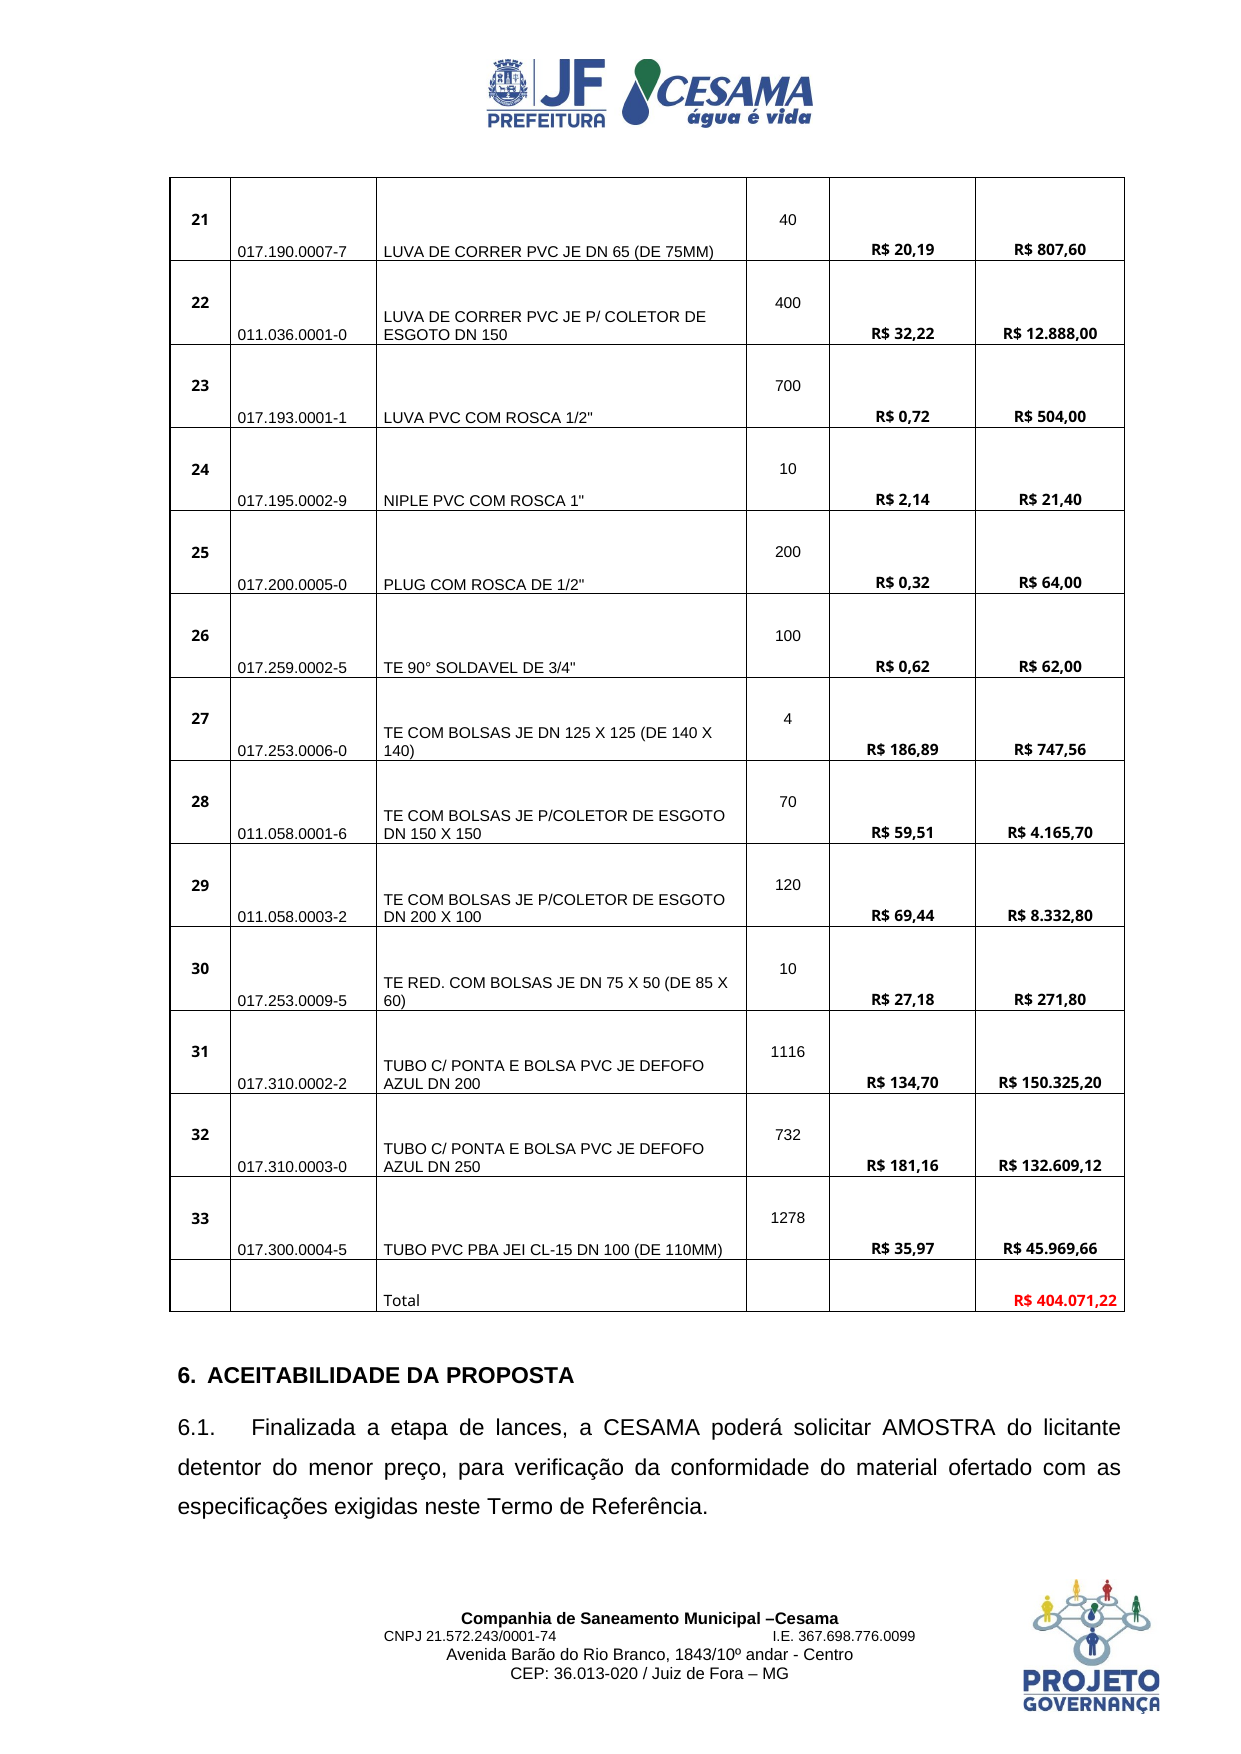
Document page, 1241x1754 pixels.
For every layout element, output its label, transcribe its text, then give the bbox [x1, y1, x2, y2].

table_cell 10 [747, 927, 829, 1009]
table_cell R$ 4.165,70 [976, 761, 1124, 843]
table_cell [171, 1260, 230, 1311]
table_cell R$ 62,00 [976, 594, 1124, 677]
table_cell 100 [747, 594, 829, 677]
table_cell R$ 186,89 [830, 678, 975, 760]
table_cell R$ 69,44 [830, 844, 975, 926]
table_cell TE COM BOLSAS JE DN 125 X 125 (DE 140 X 140) [377, 678, 746, 760]
table_cell 017.310.0002-2 [231, 1011, 376, 1093]
table_cell 30 [171, 927, 230, 1009]
table_cell R$ 35,97 [830, 1177, 975, 1259]
table_cell R$ 404.071,22 [976, 1260, 1124, 1311]
table_cell [231, 1260, 376, 1311]
table_cell 017.253.0006-0 [231, 678, 376, 760]
table_cell 24 [171, 428, 230, 510]
table_cell 011.058.0003-2 [231, 844, 376, 926]
table_cell R$ 21,40 [976, 428, 1124, 510]
table_cell R$ 45.969,66 [976, 1177, 1124, 1259]
table_cell R$ 2,14 [830, 428, 975, 510]
table_cell 33 [171, 1177, 230, 1259]
table_cell R$ 504,00 [976, 345, 1124, 427]
table_cell 4 [747, 678, 829, 760]
table_cell 017.193.0001-1 [231, 345, 376, 427]
table_cell TE COM BOLSAS JE P/COLETOR DE ESGOTO DN 200 X 100 [377, 844, 746, 926]
table_cell R$ 150.325,20 [976, 1011, 1124, 1093]
table_cell R$ 8.332,80 [976, 844, 1124, 926]
table_cell [747, 1260, 829, 1311]
table_cell NIPLE PVC COM ROSCA 1" [377, 428, 746, 510]
table_cell R$ 64,00 [976, 511, 1124, 593]
table_cell 017.259.0002-5 [231, 594, 376, 677]
table_cell TE 90° SOLDAVEL DE 3/4" [377, 594, 746, 677]
table_cell 011.036.0001-0 [231, 261, 376, 344]
table_cell PLUG COM ROSCA DE 1/2" [377, 511, 746, 593]
table_cell 1278 [747, 1177, 829, 1259]
table_cell R$ 0,32 [830, 511, 975, 593]
table_cell R$ 27,18 [830, 927, 975, 1009]
table_cell 017.200.0005-0 [231, 511, 376, 593]
picture [1023, 1579, 1160, 1714]
table_cell TUBO C/ PONTA E BOLSA PVC JE DEFOFO AZUL DN 250 [377, 1094, 746, 1176]
table_cell 70 [747, 761, 829, 843]
table_cell 017.190.0007-7 [231, 178, 376, 260]
table_cell 26 [171, 594, 230, 677]
table_cell 40 [747, 178, 829, 260]
table_cell R$ 271,80 [976, 927, 1124, 1009]
table_cell 21 [171, 178, 230, 260]
table_cell R$ 0,72 [830, 345, 975, 427]
table_cell R$ 807,60 [976, 178, 1124, 260]
table_cell 017.253.0009-5 [231, 927, 376, 1009]
table_cell 017.195.0002-9 [231, 428, 376, 510]
table_cell R$ 747,56 [976, 678, 1124, 760]
table_cell 011.058.0001-6 [231, 761, 376, 843]
table_cell 017.300.0004-5 [231, 1177, 376, 1259]
table_cell R$ 59,51 [830, 761, 975, 843]
table_cell 23 [171, 345, 230, 427]
table_cell R$ 12.888,00 [976, 261, 1124, 344]
table_cell TE COM BOLSAS JE P/COLETOR DE ESGOTO DN 150 X 150 [377, 761, 746, 843]
table_cell R$ 20,19 [830, 178, 975, 260]
table_cell 200 [747, 511, 829, 593]
table_cell TUBO PVC PBA JEI CL-15 DN 100 (DE 110MM) [377, 1177, 746, 1259]
table_cell TUBO C/ PONTA E BOLSA PVC JE DEFOFO AZUL DN 200 [377, 1011, 746, 1093]
table_cell 1116 [747, 1011, 829, 1093]
list Finalizada a etapa de lances, a CESAMA poderá solicitar AMOSTRA do licitante detentor do menor preço, para verificação da conformidade do material ofertado com as especificações exigidas neste Termo de Referência. [177, 1414, 1122, 1519]
table_cell 32 [171, 1094, 230, 1176]
table_cell 29 [171, 844, 230, 926]
table_cell 31 [171, 1011, 230, 1093]
picture [486, 59, 813, 128]
table_cell 25 [171, 511, 230, 593]
table_cell LUVA DE CORRER PVC JE P/ COLETOR DE ESGOTO DN 150 [377, 261, 746, 344]
table_cell 700 [747, 345, 829, 427]
table_cell [830, 1260, 975, 1311]
list ACEITABILIDADE DA PROPOSTA [177, 1362, 1122, 1389]
table_cell R$ 32,22 [830, 261, 975, 344]
table_cell 22 [171, 261, 230, 344]
table_cell Total [377, 1260, 746, 1311]
table_cell R$ 181,16 [830, 1094, 975, 1176]
table_cell TE RED. COM BOLSAS JE DN 75 X 50 (DE 85 X 60) [377, 927, 746, 1009]
table_cell 120 [747, 844, 829, 926]
table_cell R$ 134,70 [830, 1011, 975, 1093]
table_cell LUVA DE CORRER PVC JE DN 65 (DE 75MM) [377, 178, 746, 260]
table_cell 017.310.0003-0 [231, 1094, 376, 1176]
table_cell R$ 0,62 [830, 594, 975, 677]
table_cell 732 [747, 1094, 829, 1176]
table_cell 27 [171, 678, 230, 760]
table_cell 28 [171, 761, 230, 843]
table_cell 400 [747, 261, 829, 344]
table_cell R$ 132.609,12 [976, 1094, 1124, 1176]
table_cell 10 [747, 428, 829, 510]
table_cell LUVA PVC COM ROSCA 1/2" [377, 345, 746, 427]
